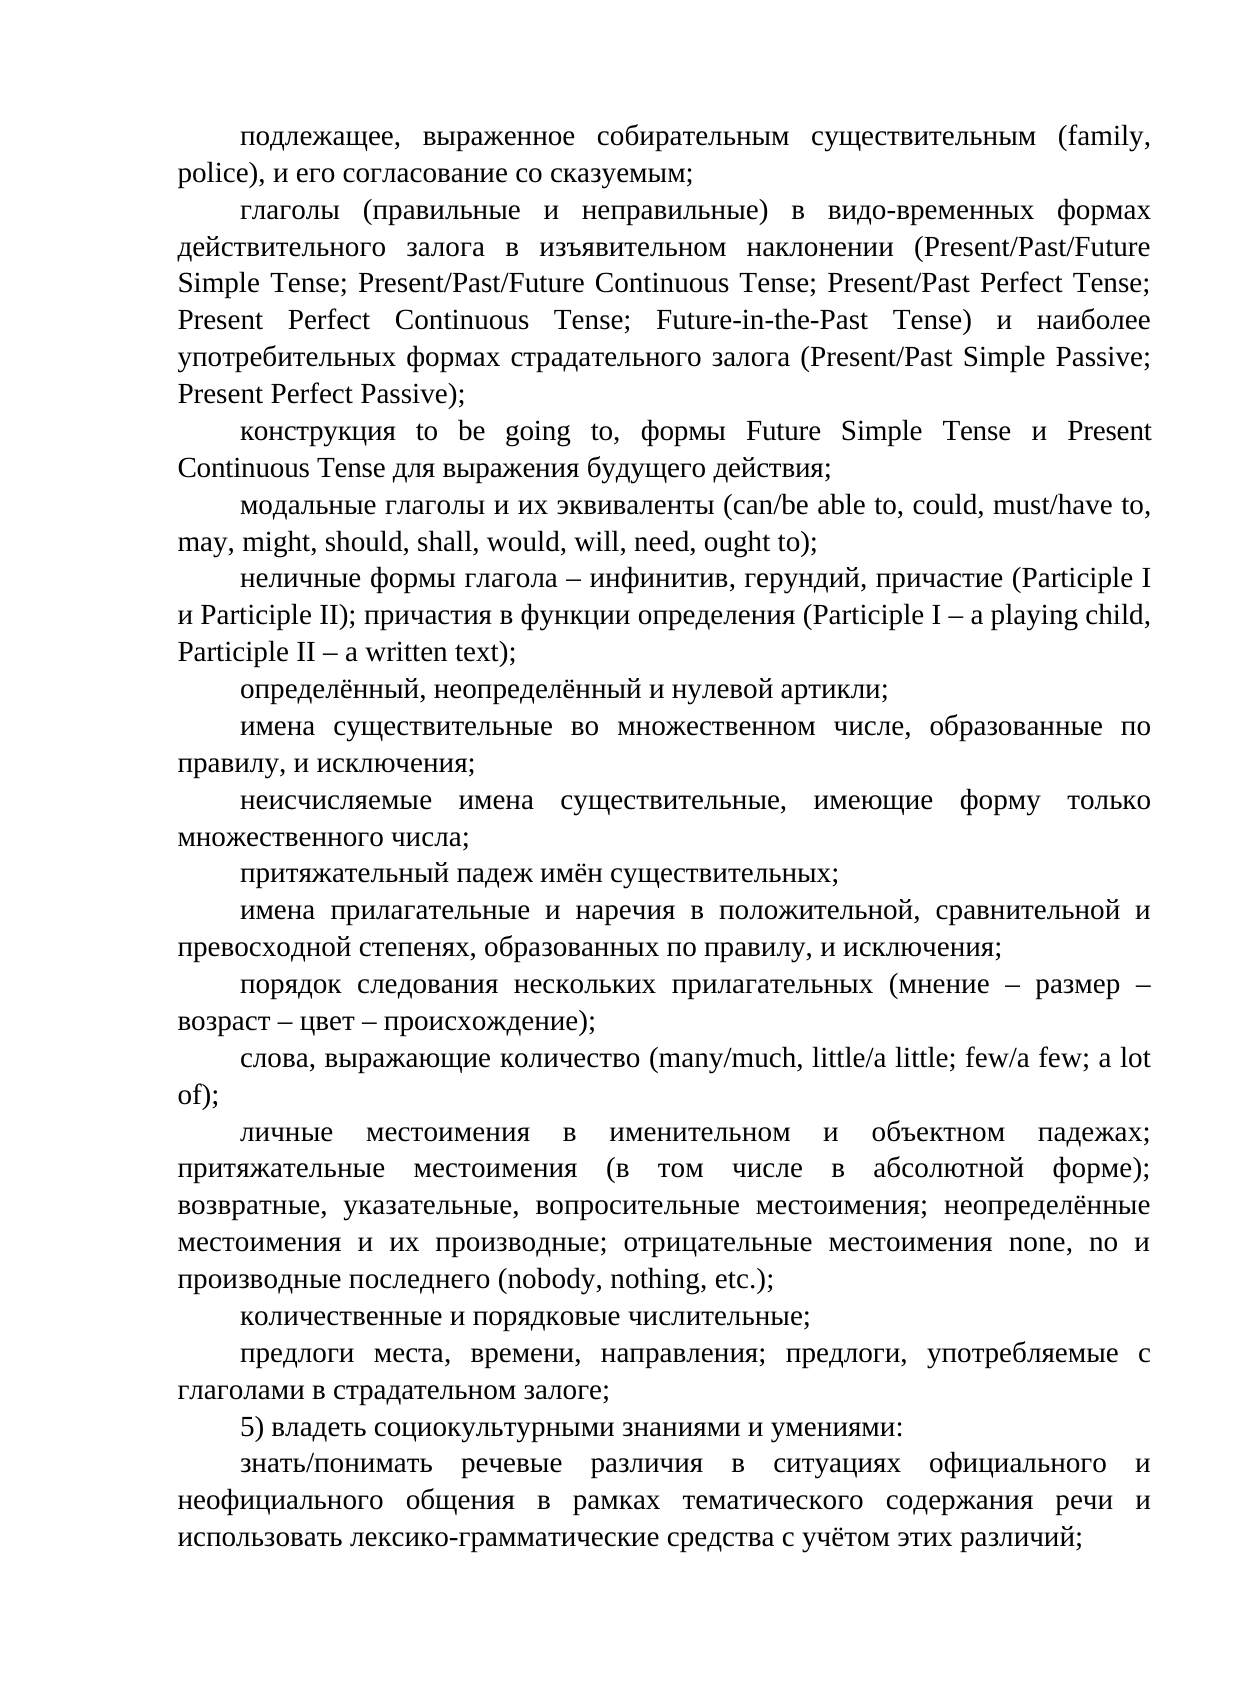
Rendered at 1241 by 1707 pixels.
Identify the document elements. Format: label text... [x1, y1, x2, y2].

text личные местоимения в именительном и объектном падежах; притяжательные местоимения (в том числе в абсолютной форме); возвратные, указательные, вопросительные местоимения; неопределённые местоимения и их производные; отрицательные местоимения none, no и производные последнего (nobody, nothing, etc.); [177, 1114, 1152, 1295]
text порядок следования нескольких прилагательных (мнение – размер – возраст – цвет – происхождение); [177, 966, 1152, 1037]
text притяжательный падеж имён существительных; [177, 856, 1152, 889]
text глаголы (правильные и неправильные) в видо-временных формах действительного залога в изъявительном наклонении (Present/Past/Future Simple Tense; Present/Past/Future Continuous Tense; Present/Past Perfect Tense; Present Perfect Continuous Tense; Future-in-the-Past Tense) и наиболее употребительных формах страдательного залога (Present/Past Simple Passive; Present Perfect Passive); [177, 192, 1152, 410]
text неисчисляемые имена существительные, имеющие форму только множественного числа; [177, 782, 1152, 852]
text имена прилагательные и наречия в положительной, сравнительной и превосходной степенях, образованных по правилу, и исключения; [177, 892, 1152, 963]
text неличные формы глагола – инфинитив, герундий, причастие (Participle I и Participle II); причастия в функции определения (Participle I – a playing child, Participle II – a written text); [177, 561, 1152, 668]
text количественные и порядковые числительные; [177, 1298, 1152, 1332]
text конструкция to be going to, формы Future Simple Tense и Present Continuous Tense для выражения будущего действия; [177, 413, 1152, 483]
text слова, выражающие количество (many/much, little/a little; few/a few; a lot of); [177, 1040, 1152, 1110]
text модальные глаголы и их эквиваленты (can/be able to, could, must/have to, may, might, should, shall, would, will, need, ought to); [177, 487, 1152, 557]
text знать/понимать речевые различия в ситуациях официального и неофициального общения в рамках тематического содержания речи и использовать лексико-грамматические средства с учётом этих различий; [177, 1446, 1152, 1553]
text определённый, неопределённый и нулевой артикли; [177, 671, 1152, 705]
text 5) владеть социокультурными знаниями и умениями: [177, 1409, 1152, 1442]
text подлежащее, выраженное собирательным существительным (family, police), и его согласование со сказуемым; [177, 118, 1152, 188]
text предлоги места, времени, направления; предлоги, употребляемые с глаголами в страдательном залоге; [177, 1335, 1152, 1405]
text имена существительные во множественном числе, образованные по правилу, и исключения; [177, 708, 1152, 778]
